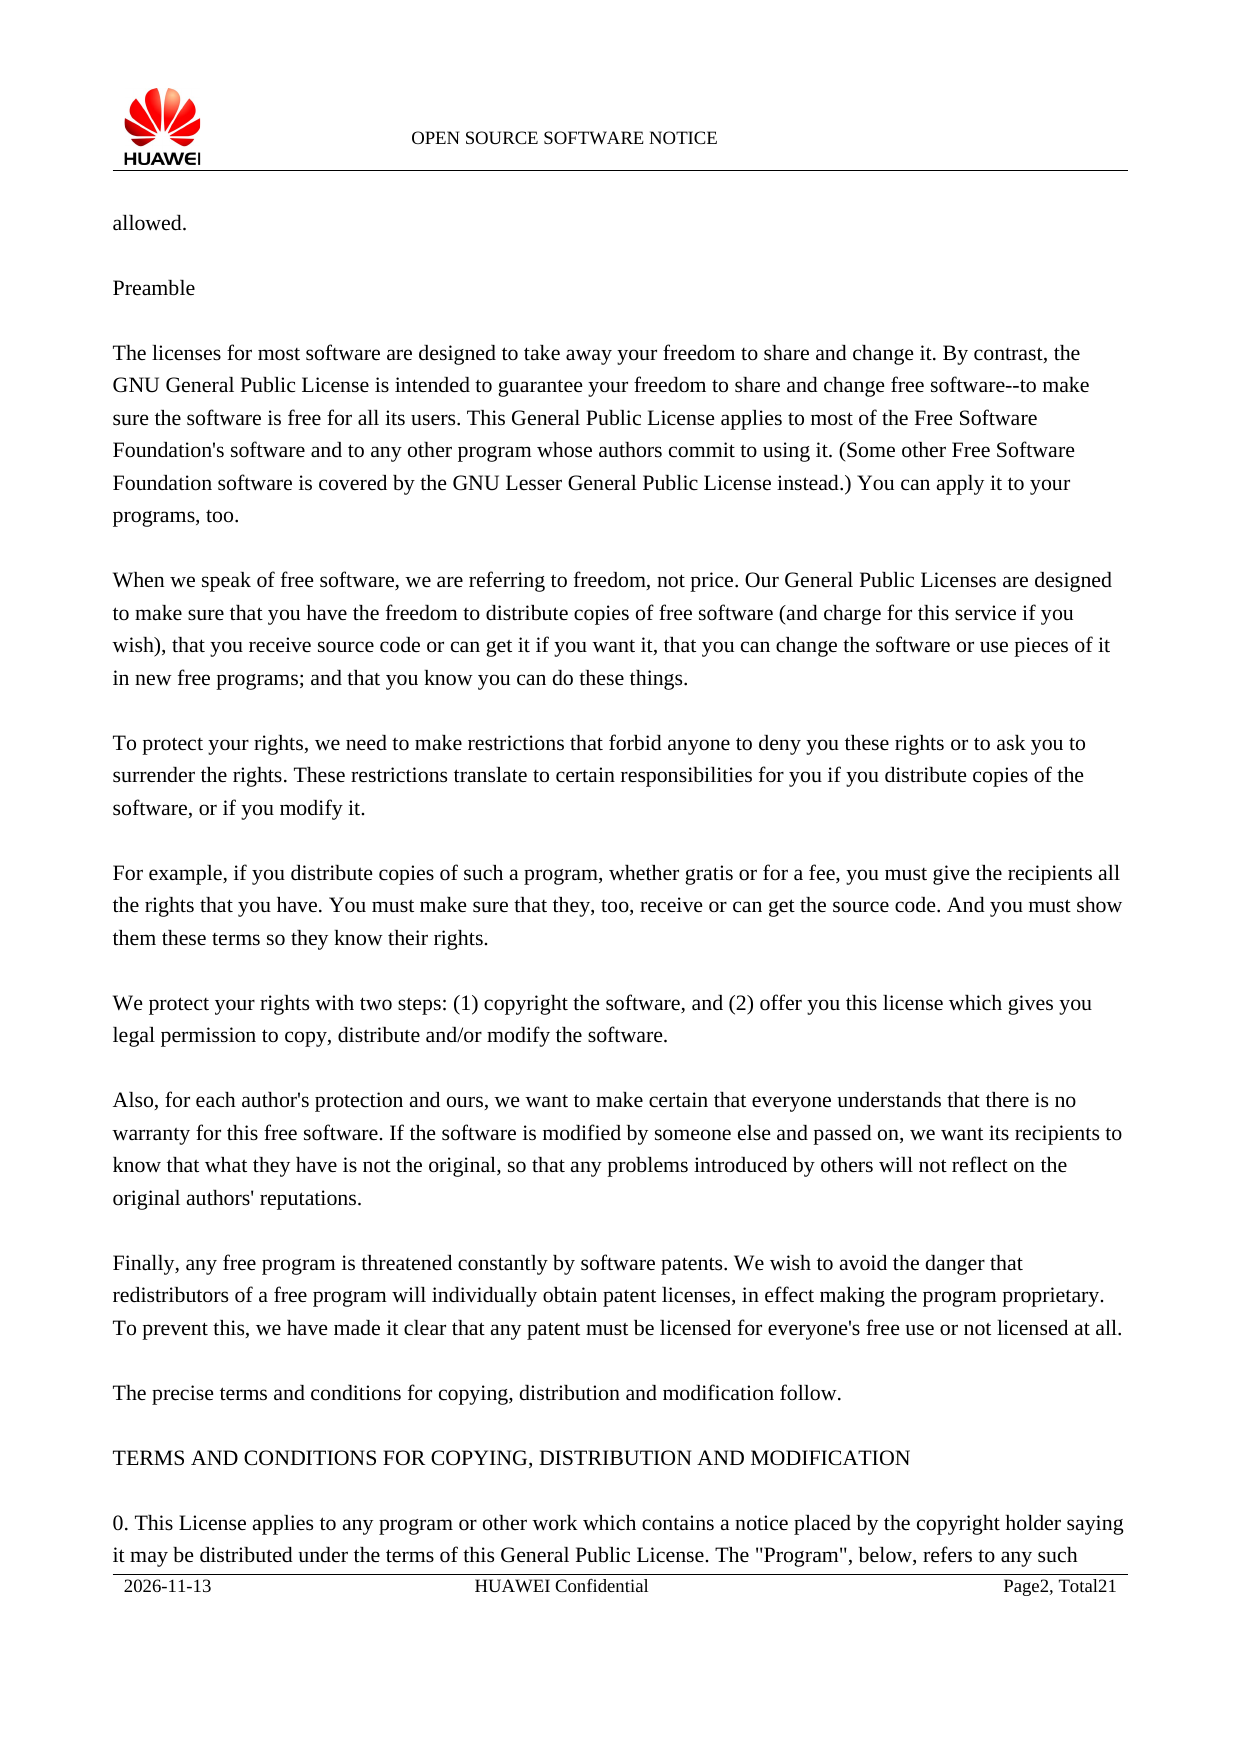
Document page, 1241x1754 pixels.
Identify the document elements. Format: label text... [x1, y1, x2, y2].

picture [124, 88, 201, 165]
